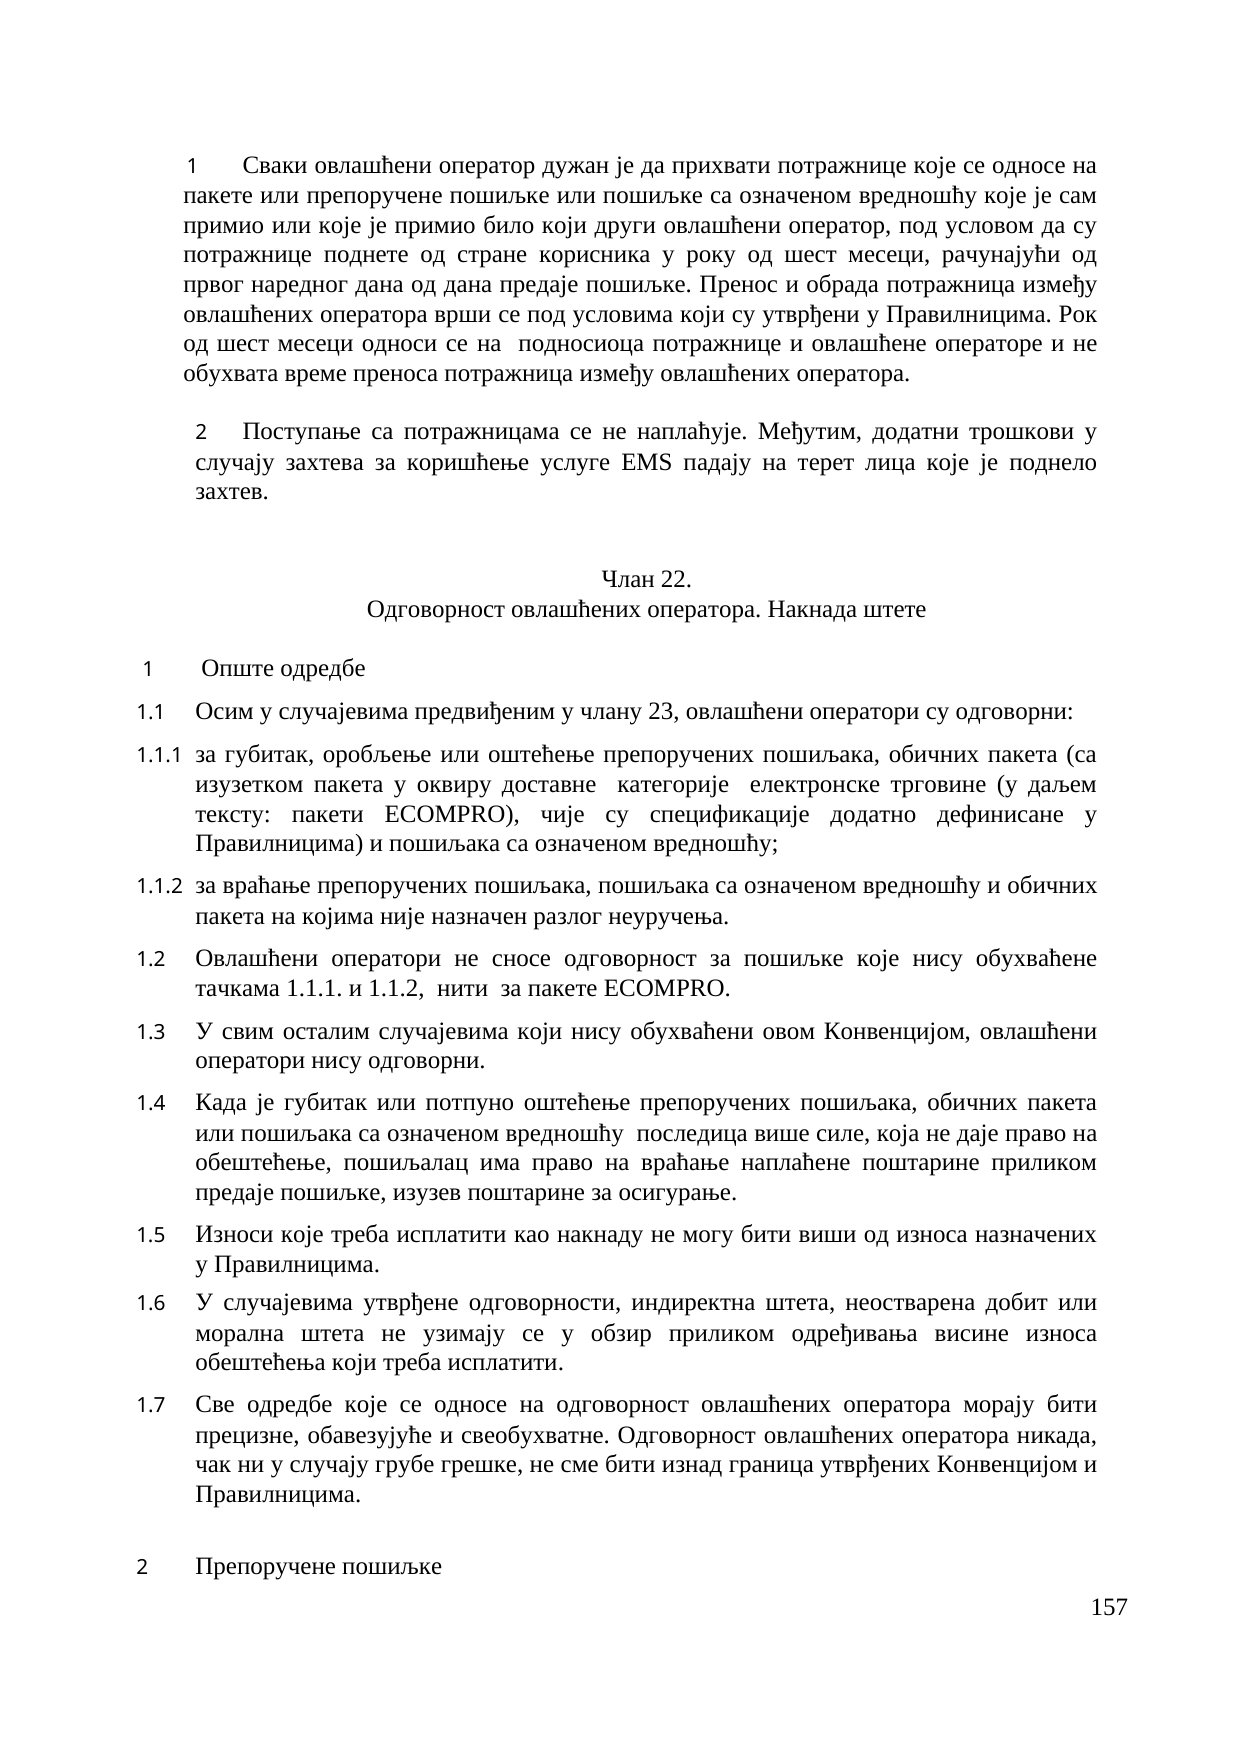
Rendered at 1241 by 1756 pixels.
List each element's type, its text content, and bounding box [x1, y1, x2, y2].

text Одговорност овлашћених оператора. Накнада штете [195, 594, 1098, 623]
list Овлашћени оператори не сносе одговорност за пошиљке које нису обухваћене тачкама 1.1.1. и 1.1.2, нити за пакете ECOMPRO. [136, 943, 1098, 1002]
list У случајевима утврђене одговорности, индиректна штета, неостварена добит или морална штета не узимају се у обзир приликом одређивања висине износа обештећења који треба исплатити. [136, 1287, 1098, 1376]
list Све одредбе које се односе на одговорност овлашћених оператора морају бити прецизне, обавезујуће и свеобухватне. Одговорност овлашћених оператора никада, чак ни у случају грубе грешке, не сме бити изнад граница утврђених Конвенцијом и Правилницима. [136, 1389, 1098, 1508]
list Опште одредбе [142, 653, 1098, 682]
text Члан 22. [195, 564, 1098, 593]
list Препоручене пошиљке [136, 1551, 1098, 1580]
list Осим у случајевима предвиђеним у члану 23, овлашћени оператори су одговорни: [136, 696, 1098, 725]
list Износи које треба исплатити као накнаду не могу бити виши од износа назначених у Правилницима. [136, 1219, 1098, 1278]
list У свим осталим случајевима који нису обухваћени овом Конвенцијом, овлашћени оператори нису одговорни. [136, 1016, 1098, 1074]
list Поступање са потражницама се не наплаћује. Међутим, додатни трошкови у случају захтева за коришћење услуге EMS падају на терет лица које је поднело захтев. [195, 416, 1098, 505]
list за враћање препоручених пошиљака, пошиљака са означеном вредношћу и обичних пакета на којима није назначен разлог неуручења. [136, 871, 1098, 930]
list за губитак, оробљење или оштећење препоручених пошиљака, обичних пакета (са изузетком пакета у оквиру доставне категорије електронске трговине (у даљем тексту: пакети ECOMPRO), чије су спецификације додатно дефинисане у Правилницима) и пошиљака са означеном вредношћу; [136, 739, 1098, 857]
list Сваки овлашћени оператор дужан је да прихвати потражнице које се односе на пакете или препоручене пошиљке или пошиљке са означеном вредношћу које је сам примио или које је примио било који други овлашћени оператор, под условом да су потражнице поднете од стране корисника у року од шест месеци, рачунајући од првог наредног дана од дана предаје пошиљке. Пренос и обрада потражница између овлашћених оператора врши се под условима који су утврђени у Правилницима. Рок од шест месеци односи се на подносиоца потражнице и овлашћене операторе и не обухвата време преноса потражница између овлашћених оператора. [183, 150, 1098, 387]
list Када је губитак или потпуно оштећење препоручених пошиљака, обичних пакета или пошиљака са означеном вредношћу последица више силе, која не даје право на обештећење, пошиљалац има право на враћање наплаћене поштарине приликом предаје пошиљке, изузев поштарине за осигурање. [136, 1087, 1098, 1206]
